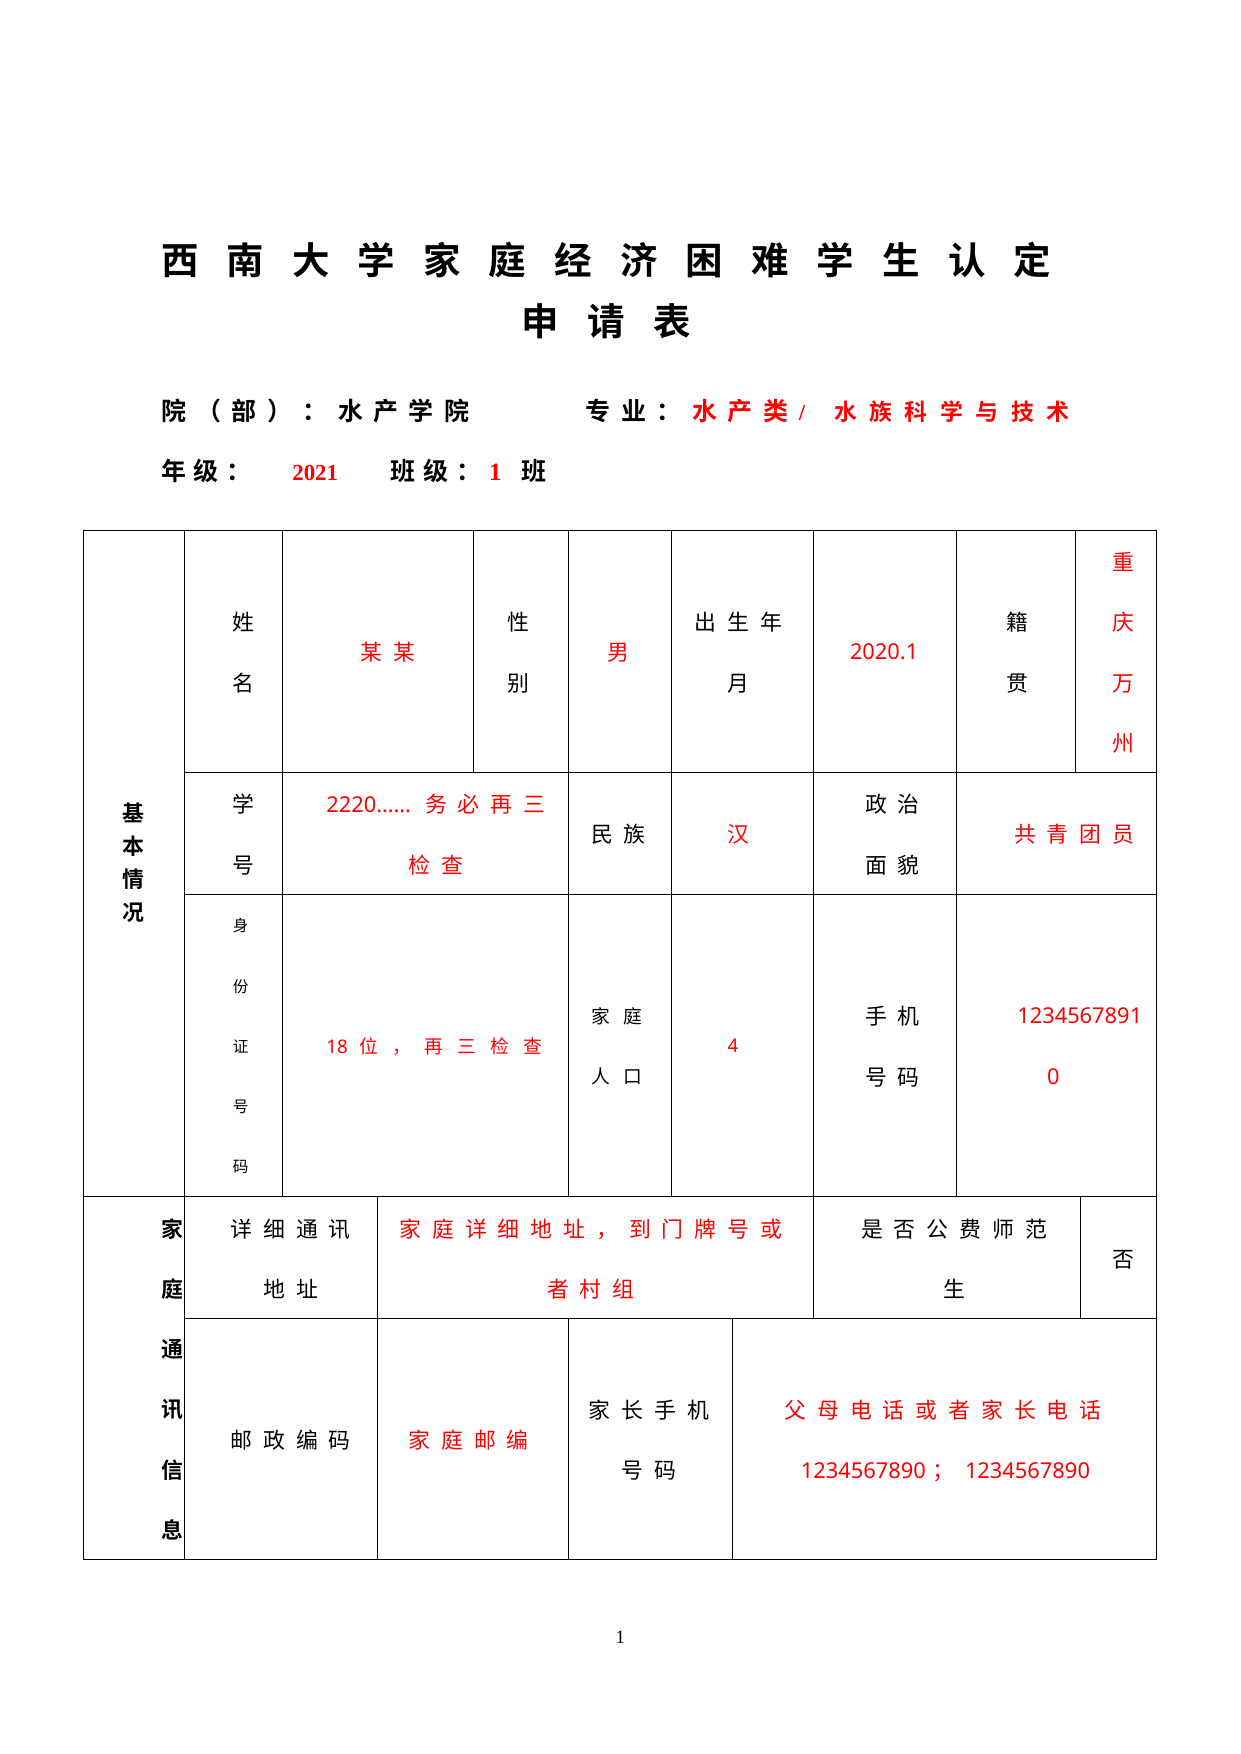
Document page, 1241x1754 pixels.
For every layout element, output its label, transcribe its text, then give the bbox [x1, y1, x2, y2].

table_cell 学号 [185, 773, 282, 894]
table_cell 18位，再三检查 [283, 895, 568, 1196]
table_header 重庆万州 [1076, 531, 1156, 772]
table_cell 政治面貌 [814, 773, 956, 894]
table_cell 2220……务必再三检查 [283, 773, 568, 894]
table_cell 家庭通讯信息 [84, 1197, 184, 1559]
table_cell 家庭详细地址，到门牌号或者村组 [378, 1197, 813, 1318]
table_cell 是否公费师范生 [814, 1197, 1080, 1318]
table_cell 父母电话或者家长电话1234567890；1234567890 [733, 1319, 1156, 1559]
table_cell 家庭人口 [569, 895, 671, 1196]
table_cell 身份证号码 [185, 895, 282, 1196]
table_cell 手机号码 [814, 895, 956, 1196]
table_header 姓 名 [185, 531, 282, 772]
table_header 出生年月 [672, 531, 813, 772]
table_cell 共青团员 [957, 773, 1156, 894]
table_cell 4 [672, 895, 813, 1196]
table_cell 12345678910 [957, 895, 1156, 1196]
table_cell 汉 [672, 773, 813, 894]
table_header 性 别 [474, 531, 568, 772]
table_header 2020.1 [814, 531, 956, 772]
table_header 男 [569, 531, 671, 772]
text 院（部）：水产学院 专业：水产类/水族科学与技术 年级： 2021 班级：1班 [161, 379, 1079, 499]
table_cell 民族 [569, 773, 671, 894]
table_header 籍 贯 [957, 531, 1075, 772]
table_cell 详细通讯地址 [185, 1197, 377, 1318]
text 西南大学家庭经济困难学生认定申请表 [161, 228, 1079, 349]
table_cell 家庭邮编 [378, 1319, 568, 1559]
table_header 某某 [283, 531, 473, 772]
table_cell 否 [1081, 1197, 1156, 1318]
table_cell 邮政编码 [185, 1319, 377, 1559]
table_cell 家长手机号码 [569, 1319, 732, 1559]
table_header 基本情况 [84, 531, 184, 1196]
